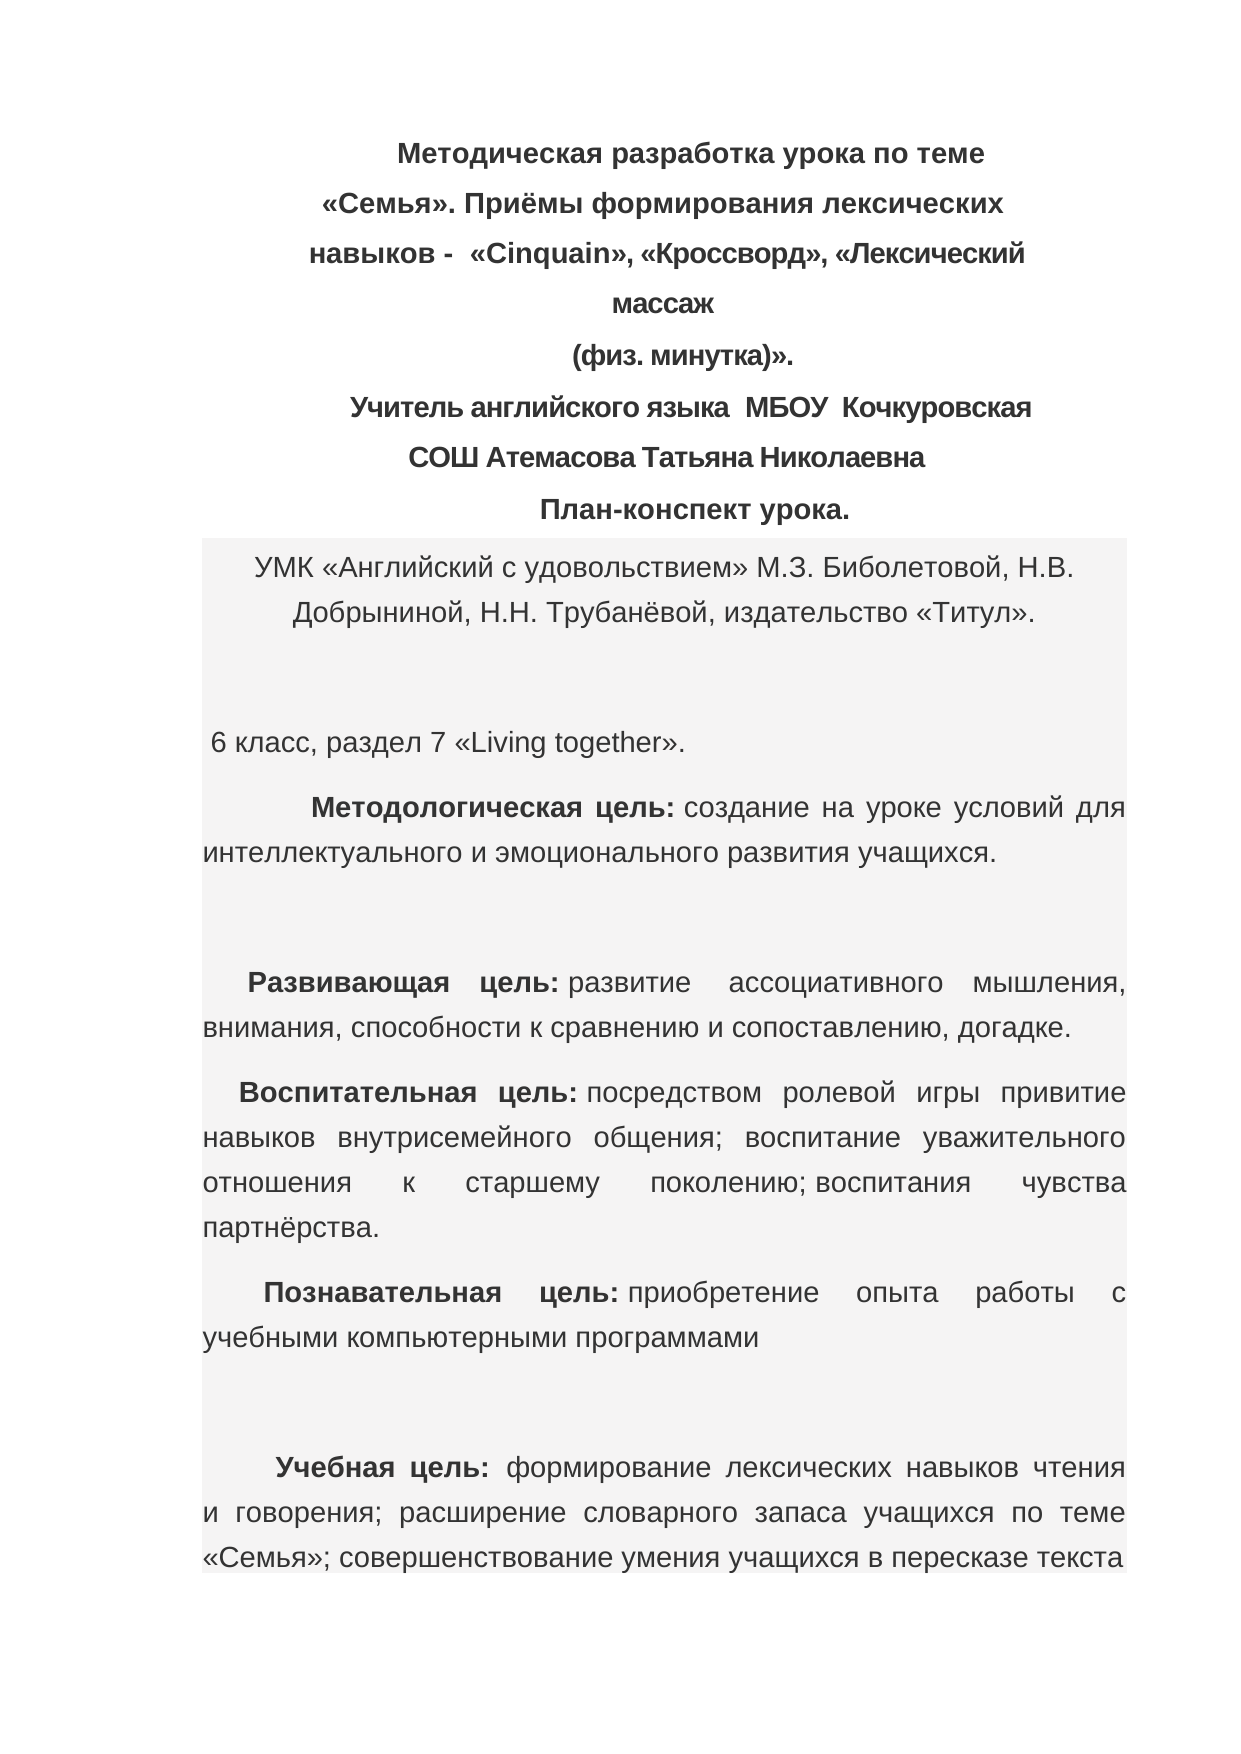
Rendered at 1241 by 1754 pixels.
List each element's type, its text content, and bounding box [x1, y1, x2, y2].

text (физ. минутка)». [295, 322, 1039, 372]
text Учебная цель: формирование лексических навыков чтения и говорения; расширение словарного запаса учащихся по теме «Семья»; совершенствование умения учащихся в пересказе текста [202, 1438, 1127, 1573]
text Воспитательная цель: посредством ролевой игры привитие навыков внутрисемейного общения; воспитание уважительного отношения к старшему поколению; воспитания чувства партнёрства. [202, 1063, 1127, 1243]
text Методологическая цель: создание на уроке условий для интеллектуального и эмоционального развития учащихся. [202, 778, 1127, 868]
text Учитель английского языка МБОУ Кочкуровская СОШ Атемасова Татьяна Николаевна [295, 374, 1039, 474]
text План-конспект урока. [295, 476, 1039, 526]
text 6 класс, раздел 7 «Living together». [202, 713, 1127, 758]
text Познавательная цель: приобретение опыта работы с учебными компьютерными программами [202, 1263, 1127, 1353]
text Развивающая цель: развитие ассоциативного мышления, внимания, способности к сравнению и сопоставлению, догадке. [202, 953, 1127, 1043]
text Методическая разработка урока по теме «Семья». Приёмы формирования лексических навыков - «Cinquain», «Кроссворд», «Лексический массаж [295, 120, 1039, 320]
text УМК «Английский с удовольствием» М.З. Биболетовой, Н.В. Добрыниной, Н.Н. Трубанёвой, издательство «Титул». [202, 538, 1127, 628]
